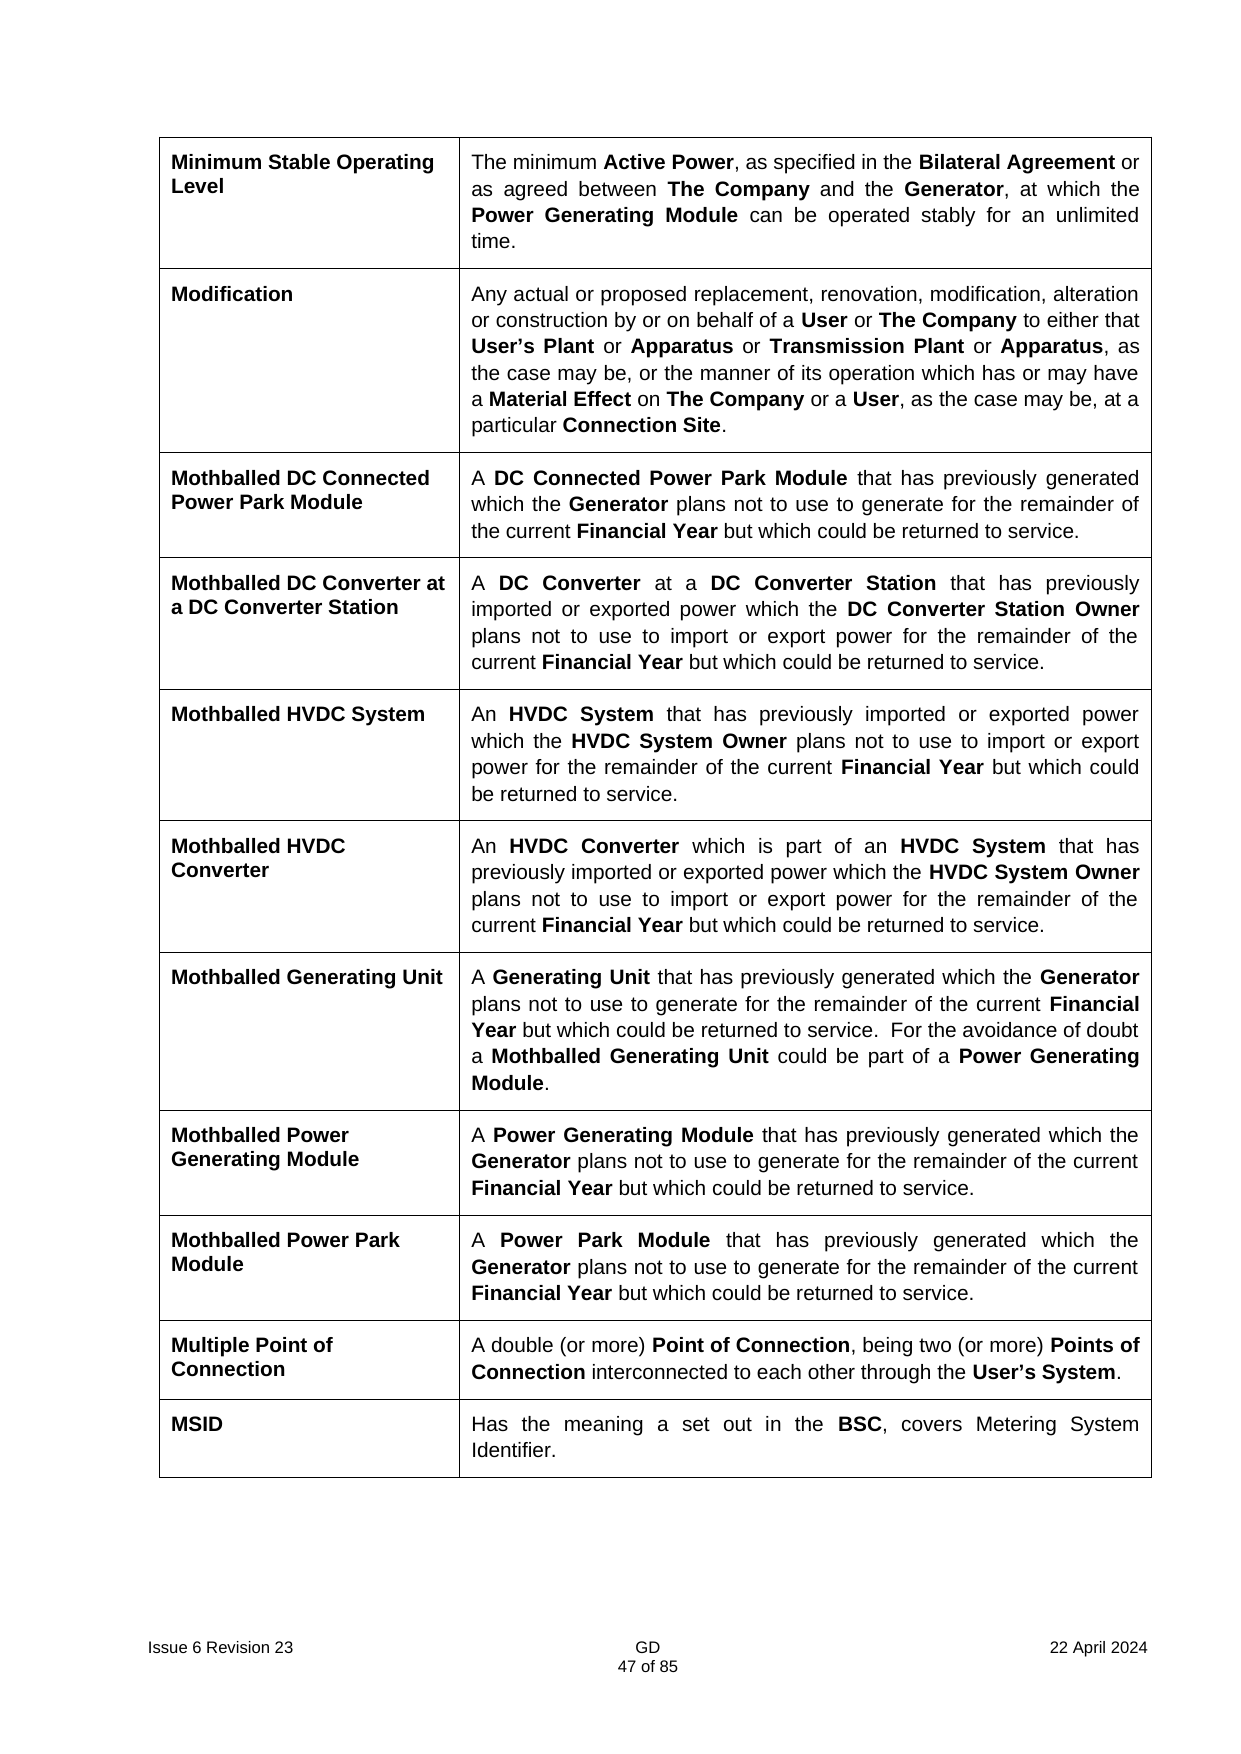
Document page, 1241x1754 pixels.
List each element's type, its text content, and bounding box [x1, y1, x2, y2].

table_cell Multiple Point of Connection [160, 1321, 459, 1398]
table_cell Has the meaning a set out in the BSC, covers Metering System Identifier. [460, 1400, 1151, 1477]
table_cell Mothballed DC Connected Power Park Module [160, 453, 459, 557]
table_cell A Power Park Module that has previously generated which the Generator plans not to use to generate for the remainder of the current Financial Year but which could be returned to service. [460, 1216, 1151, 1320]
table_cell Modification [160, 269, 459, 452]
table_cell Mothballed Power Park Module [160, 1216, 459, 1320]
table_cell A double (or more) Point of Connection, being two (or more) Points of Connection interconnected to each other through the User’s System. [460, 1321, 1151, 1398]
table_cell An HVDC Converter which is part of an HVDC System that has previously imported or exported power which the HVDC System Owner plans not to use to import or export power for the remainder of the current Financial Year but which could be returned to service. [460, 821, 1151, 952]
table_cell The minimum Active Power, as specified in the Bilateral Agreement or as agreed between The Company and the Generator, at which the Power Generating Module can be operated stably for an unlimited time. [460, 138, 1151, 268]
table_cell Mothballed HVDC Converter [160, 821, 459, 952]
table_cell Mothballed DC Converter at a DC Converter Station [160, 558, 459, 689]
table_cell Minimum Stable Operating Level [160, 138, 459, 268]
table_cell Mothballed Power Generating Module [160, 1111, 459, 1214]
table_cell Mothballed Generating Unit [160, 953, 459, 1109]
table_cell A DC Converter at a DC Converter Station that has previously imported or exported power which the DC Converter Station Owner plans not to use to import or export power for the remainder of the current Financial Year but which could be returned to service. [460, 558, 1151, 689]
table_cell MSID [160, 1400, 459, 1477]
table_cell Mothballed HVDC System [160, 690, 459, 820]
table_cell A Power Generating Module that has previously generated which the Generator plans not to use to generate for the remainder of the current Financial Year but which could be returned to service. [460, 1111, 1151, 1214]
table_cell An HVDC System that has previously imported or exported power which the HVDC System Owner plans not to use to import or export power for the remainder of the current Financial Year but which could be returned to service. [460, 690, 1151, 820]
table_cell Any actual or proposed replacement, renovation, modification, alteration or construction by or on behalf of a User or The Company to either that User’s Plant or Apparatus or Transmission Plant or Apparatus, as the case may be, or the manner of its operation which has or may have a Material Effect on The Company or a User, as the case may be, at a particular Connection Site. [460, 269, 1151, 452]
table_cell A DC Connected Power Park Module that has previously generated which the Generator plans not to use to generate for the remainder of the current Financial Year but which could be returned to service. [460, 453, 1151, 557]
table_cell A Generating Unit that has previously generated which the Generator plans not to use to generate for the remainder of the current Financial Year but which could be returned to service. For the avoidance of doubt a Mothballed Generating Unit could be part of a Power Generating Module. [460, 953, 1151, 1109]
